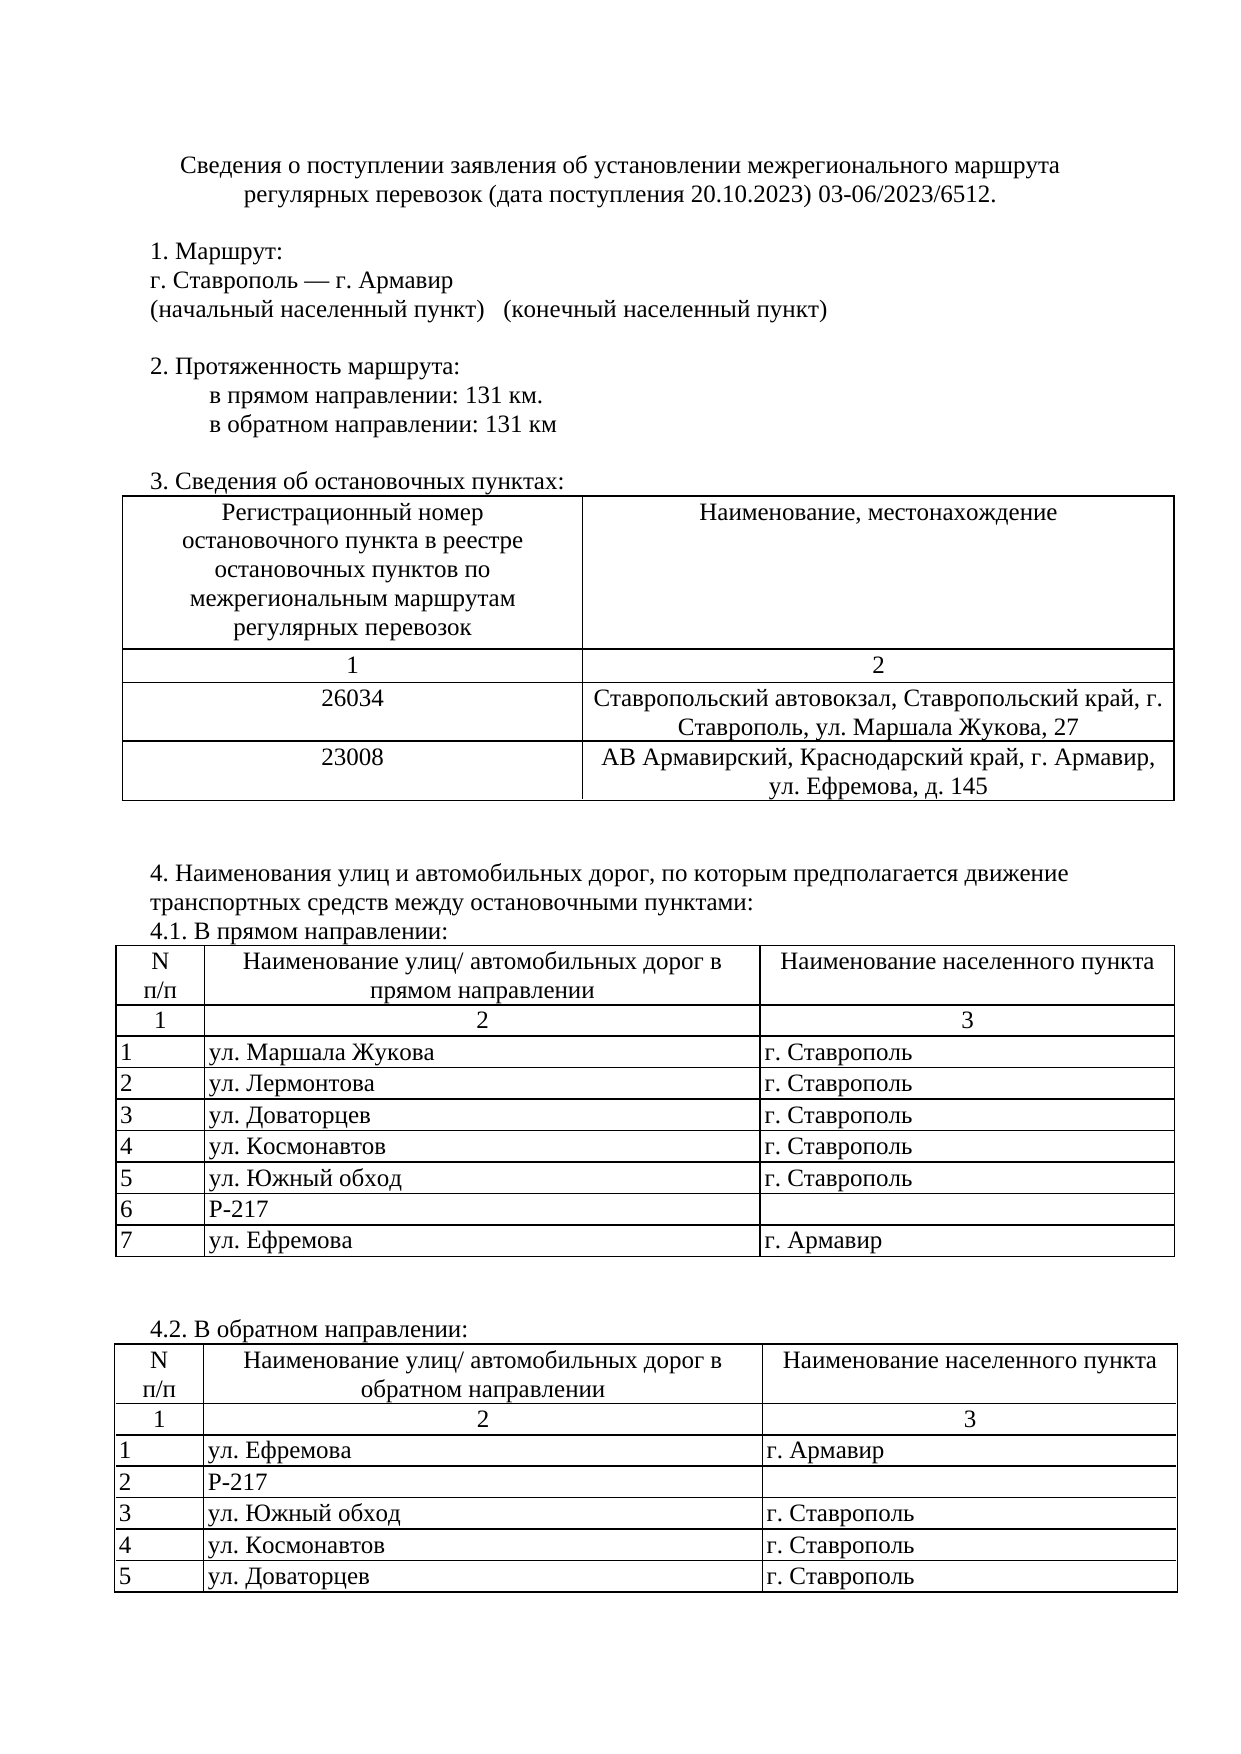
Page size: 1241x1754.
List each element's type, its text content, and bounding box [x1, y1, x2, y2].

text 4. Наименования улиц и автомобильных дорог, по которым предполагается движение транспортных средств между остановочными пунктами: [150, 858, 1090, 916]
table_header Наименование населенного пункта [763, 1345, 1177, 1402]
table_cell 2 [115, 1466, 203, 1497]
table_cell 2 [205, 1006, 759, 1035]
table_cell Р-217 [205, 1194, 759, 1224]
table_cell 2 [204, 1404, 762, 1434]
table_cell АВ Армавирский, Краснодарский край, г. Армавир, ул. Ефремова, д. 145 [583, 742, 1173, 799]
table_cell 6 [117, 1194, 204, 1224]
table_header Наименование улиц/ автомобильных дорог в прямом направлении [205, 946, 759, 1004]
text 3. Сведения об остановочных пунктах: [150, 466, 1090, 495]
table_cell 1 [117, 1006, 204, 1035]
table_cell [761, 1194, 1174, 1224]
table_cell 7 [117, 1226, 204, 1256]
table_cell г. Ставрополь [761, 1037, 1174, 1067]
table_cell 1 [115, 1435, 203, 1465]
text 4.1. В прямом направлении: [150, 916, 1090, 945]
text в обратном направлении: 131 км [150, 409, 1090, 437]
table_cell ул. Южный обход [205, 1163, 759, 1193]
table_cell ул. Лермонтова [205, 1068, 759, 1098]
table_header Наименование, местонахождение [583, 497, 1173, 648]
table_cell 1 [123, 650, 582, 681]
table_cell ул. Космонавтов [204, 1530, 762, 1560]
table_cell 5 [117, 1163, 204, 1193]
table_cell [763, 1465, 1177, 1497]
table_cell г. Армавир [763, 1434, 1177, 1465]
table_cell ул. Космонавтов [205, 1131, 759, 1161]
table_cell г. Ставрополь [761, 1131, 1174, 1161]
text 4.2. В обратном направлении: [150, 1314, 1090, 1343]
table_cell 23008 [123, 742, 582, 799]
table_cell г. Ставрополь [761, 1163, 1174, 1193]
table_cell Р-217 [204, 1467, 762, 1497]
table_cell 3 [761, 1006, 1174, 1035]
table_cell г. Ставрополь [763, 1497, 1177, 1528]
table_header Наименование населенного пункта [761, 946, 1174, 1004]
table_cell ул. Ефремова [204, 1436, 762, 1465]
table_cell 26034 [123, 683, 582, 740]
table_cell ул. Доваторцев [205, 1100, 759, 1130]
text Сведения о поступлении заявления об установлении межрегионального маршрута регулярных перевозок (дата поступления 20.10.2023) 03-06/2023/6512. [150, 150, 1090, 207]
table_cell 2 [583, 650, 1173, 681]
text (начальный населенный пункт) (конечный населенный пункт) [150, 294, 1090, 322]
text г. Ставрополь — г. Армавир [150, 265, 1090, 294]
table_cell ул. Южный обход [204, 1498, 762, 1528]
table_cell г. Ставрополь [761, 1100, 1174, 1130]
table_cell 4 [117, 1131, 204, 1161]
table_cell 3 [115, 1498, 203, 1528]
table_header N п/п [115, 1345, 203, 1402]
table_cell ул. Маршала Жукова [205, 1037, 759, 1067]
table_cell г. Ставрополь [761, 1068, 1174, 1098]
table_cell 1 [115, 1404, 203, 1434]
table_cell ул. Доваторцев [204, 1561, 762, 1591]
table_cell 3 [117, 1100, 204, 1130]
table_cell 4 [115, 1529, 203, 1560]
table_header N п/п [117, 946, 204, 1004]
table_cell 2 [117, 1068, 204, 1098]
table_cell г. Армавир [761, 1226, 1174, 1256]
table_cell 3 [763, 1403, 1177, 1434]
table_header Наименование улиц/ автомобильных дорог в обратном направлении [204, 1345, 762, 1402]
text 1. Маршрут: [150, 236, 1090, 265]
table_cell г. Ставрополь [763, 1560, 1177, 1591]
table_cell ул. Ефремова [205, 1226, 759, 1256]
table_cell Ставропольский автовокзал, Ставропольский край, г. Ставрополь, ул. Маршала Жукова, 27 [583, 683, 1173, 740]
table_cell 5 [115, 1561, 203, 1591]
text в прямом направлении: 131 км. [150, 380, 1090, 409]
table_cell г. Ставрополь [763, 1528, 1177, 1560]
table_cell 1 [117, 1037, 204, 1067]
text 2. Протяженность маршрута: [150, 351, 1090, 380]
table_header Регистрационный номер остановочного пункта в реестре остановочных пунктов по межрегиональным маршрутам регулярных перевозок [123, 497, 582, 648]
